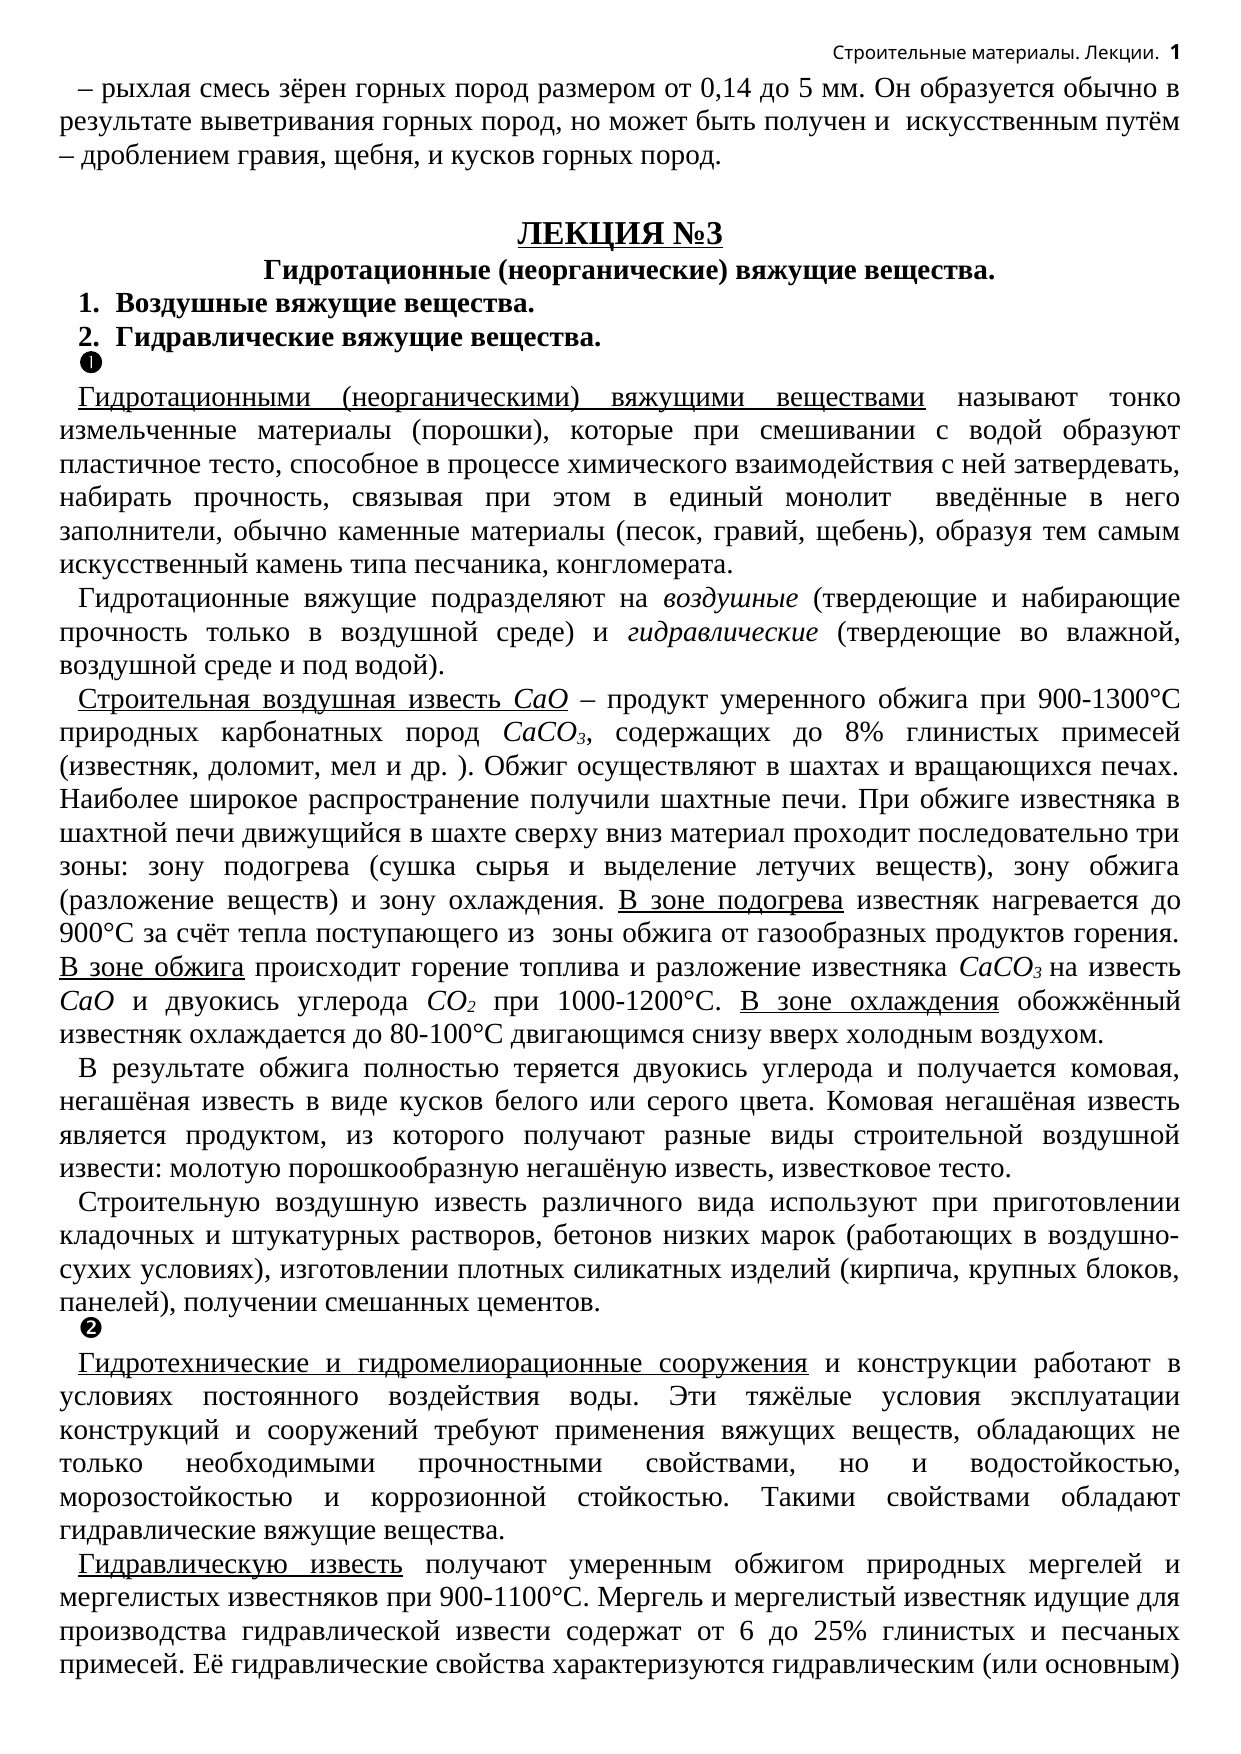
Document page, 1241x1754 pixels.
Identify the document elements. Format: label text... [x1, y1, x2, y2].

list Гидравлические вяжущие вещества. [78, 319, 1181, 352]
text Гидротационные вяжущие подразделяют на воздушные (твердеющие и набирающие прочность только в воздушной среде) и гидравлические (твердеющие во влажной, воздушной среде и под водой). [59, 580, 1181, 681]
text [59, 1546, 1181, 1680]
text Гидротационные (неорганические) вяжущие вещества. [59, 252, 1181, 285]
text Гидротехнические и гидромелиорационные сооружения и конструкции работают в условиях постоянного воздействия воды. Эти тяжёлые условия эксплуатации конструкций и сооружений требуют применения вяжущих веществ, обладающих не только необходимыми прочностными свойствами, но и водостойкостью, морозостойкостью и коррозионной стойкостью. Такими свойствами обладают гидравлические вяжущие вещества. [59, 1345, 1181, 1546]
text В результате обжига полностью теряется двуокись углерода и получается комовая, негашёная известь в виде кусков белого или серого цвета. Комовая негашёная известь является продуктом, из которого получают разные виды строительной воздушной извести: молотую порошкообразную негашёную известь, известковое тесто. [59, 1050, 1181, 1184]
text Строительная воздушная известь CaO – продукт умеренного обжига при 900-1300°С природных карбонатных пород CaCO3, содержащих до 8% глинистых примесей (известняк, доломит, мел и др. ). Обжиг осуществляют в шахтах и вращающихся печах. Наиболее широкое распространение получили шахтные печи. При обжиге известняка в шахтной печи движущийся в шахте сверху вниз материал проходит последовательно три зоны: зону подогрева (сушка сырья и выделение летучих веществ), зону обжига (разложение веществ) и зону охлаждения. В зоне подогрева известняк нагревается до 900°С за счёт тепла поступающего из зоны обжига от газообразных продуктов горения. В зоне обжига происходит горение топлива и разложение известняка CaCO3 на известь CaO и двуокись углерода CO2 при 1000-1200°С. В зоне охлаждения обожжённый известняк охлаждается до 80-100°С двигающимся снизу вверх холодным воздухом. [59, 681, 1181, 1050]
text – рыхлая смесь зёрен горных пород размером от 0,14 до 5 мм. Он образуется обычно в результате выветривания горных пород, но может быть получен и искусственным путём – дроблением гравия, щебня, и кусков горных пород. [59, 70, 1181, 170]
list Воздушные вяжущие вещества. [78, 285, 1181, 319]
text Строительную воздушную известь различного вида используют при приготовлении кладочных и штукатурных растворов, бетонов низких марок (работающих в воздушно-сухих условиях), изготовлении плотных силикатных изделий (кирпича, крупных блоков, панелей), получении смешанных цементов. [59, 1184, 1181, 1318]
subtitle ЛЕКЦИЯ №3 [59, 213, 1181, 252]
text Гидротационными (неорганическими) вяжущими веществами называют тонко измельченные материалы (порошки), которые при смешивании с водой образуют пластичное тесто, способное в процессе химического взаимодействия с ней затвердевать, набирать прочность, связывая при этом в единый монолит введённые в него заполнители, обычно каменные материалы (песок, гравий, щебень), образуя тем самым искусственный камень типа песчаника, конгломерата. [59, 379, 1181, 580]
